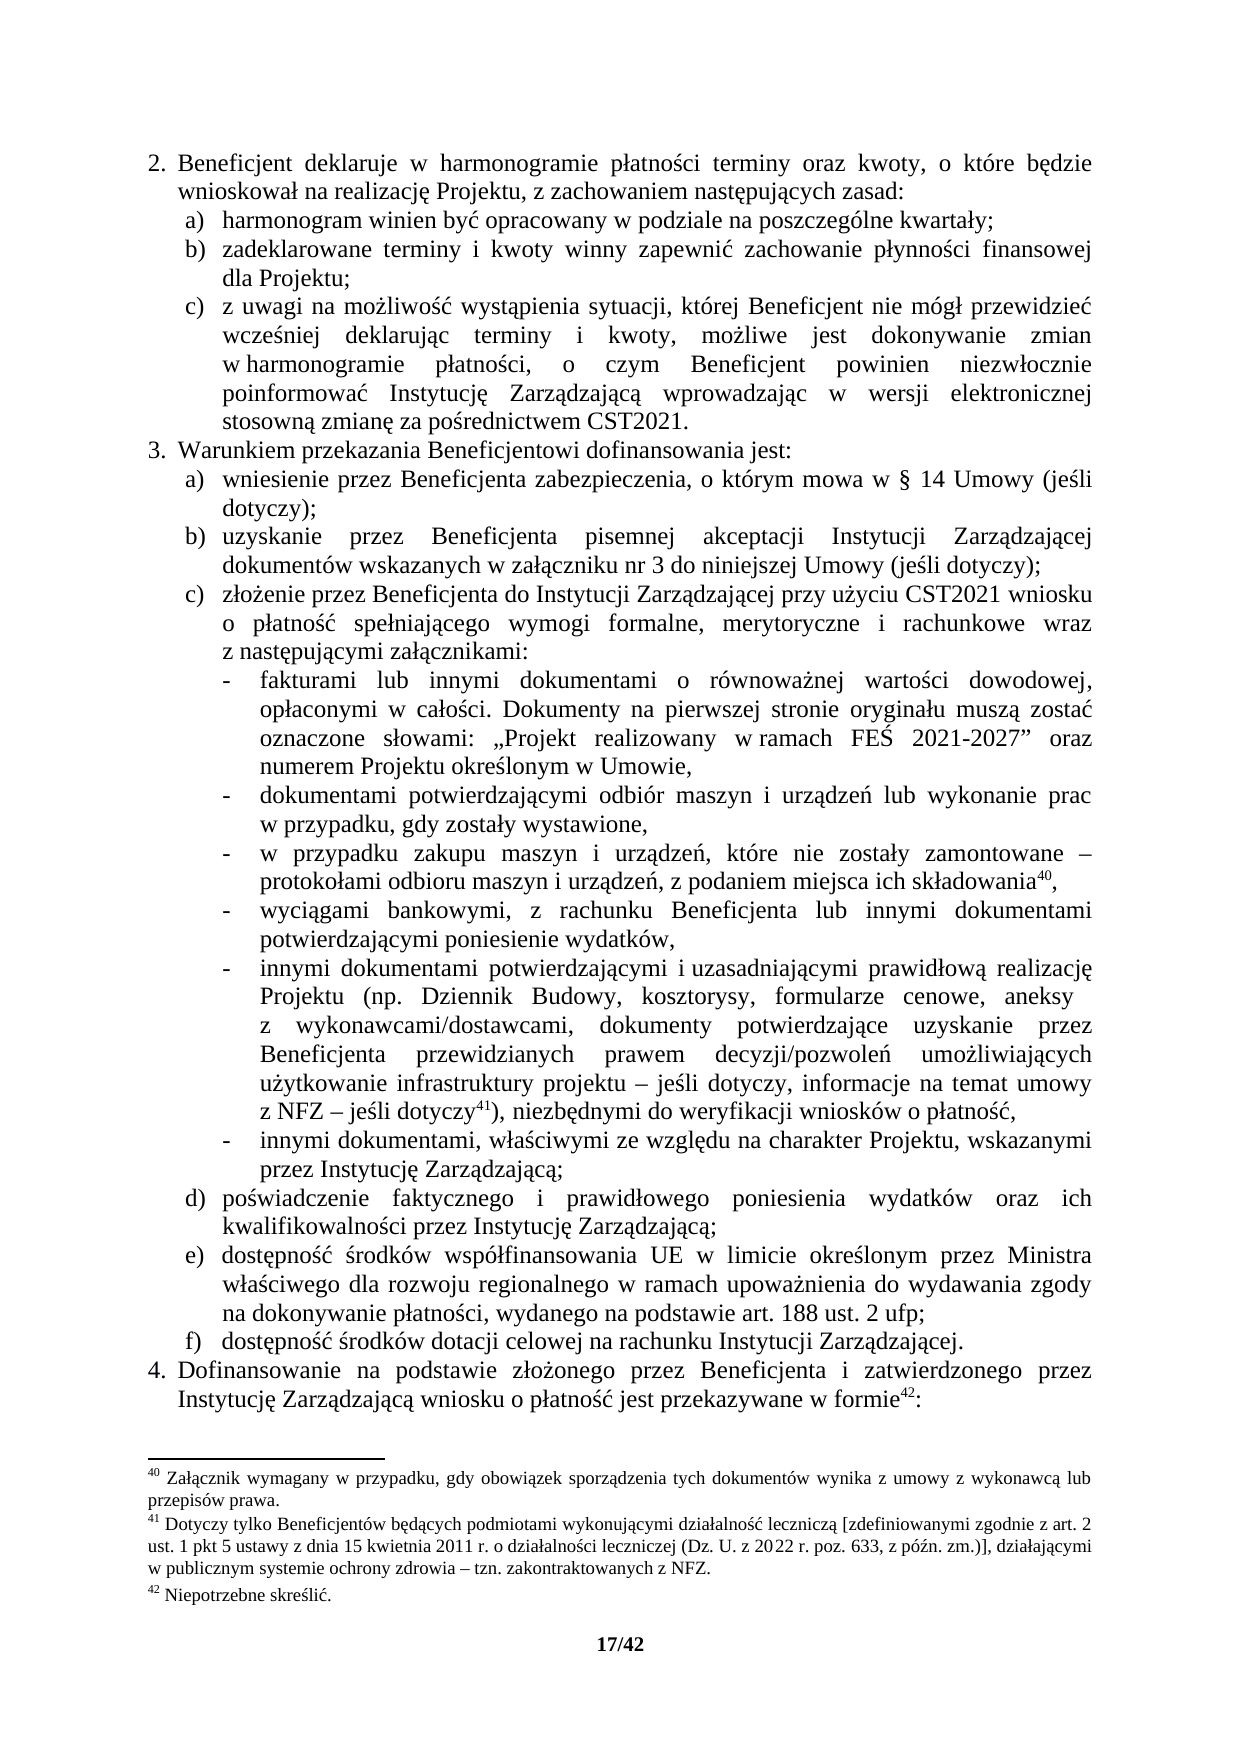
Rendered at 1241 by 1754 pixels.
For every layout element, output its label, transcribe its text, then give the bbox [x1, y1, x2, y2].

list fakturami lub innymi dokumentami o równoważnej wartości dowodowej, opłaconymi w całości. Dokumenty na pierwszej stronie oryginału muszą zostać oznaczone słowami: „Projekt realizowany w ramach FEŚ 2021-2027” oraz numerem Projektu określonym w Umowie, [222, 665, 1093, 780]
list dokumentami potwierdzającymi odbiór maszyn i urządzeń lub wykonanie prac w przypadku, gdy zostały wystawione, [222, 780, 1093, 838]
list Beneficjent deklaruje w harmonogramie płatności terminy oraz kwoty, o które będzie wnioskował na realizację Projektu, z zachowaniem następujących zasad: [148, 148, 1093, 205]
list Warunkiem przekazania Beneficjentowi dofinansowania jest: [148, 435, 1093, 464]
list innymi dokumentami potwierdzającymi i uzasadniającymi prawidłową realizację Projektu (np. Dziennik Budowy, kosztorysy, formularze cenowe, aneksy z wykonawcami/dostawcami, dokumenty potwierdzające uzyskanie przez Beneficjenta przewidzianych prawem decyzji/pozwoleń umożliwiających użytkowanie infrastruktury projektu – jeśli dotyczy, informacje na temat umowy z NFZ – jeśli dotyczy), niezbędnymi do weryfikacji wniosków o płatność, [222, 953, 1093, 1125]
list dostępność środków współfinansowania UE w limicie określonym przez Ministra właściwego dla rozwoju regionalnego w ramach upoważnienia do wydawania zgody na dokonywanie płatności, wydanego na podstawie art. 188 ust. 2 ufp; [185, 1240, 1093, 1326]
list innymi dokumentami, właściwymi ze względu na charakter Projektu, wskazanymi przez Instytucję Zarządzającą; [222, 1125, 1093, 1183]
list poświadczenie faktycznego i prawidłowego poniesienia wydatków oraz ich kwalifikowalności przez Instytucję Zarządzającą; [185, 1183, 1093, 1240]
list złożenie przez Beneficjenta do Instytucji Zarządzającej przy użyciu CST2021 wniosku o płatność spełniającego wymogi formalne, merytoryczne i rachunkowe wraz z następującymi załącznikami: [185, 579, 1093, 665]
list harmonogram winien być opracowany w podziale na poszczególne kwartały; [185, 205, 1093, 234]
list uzyskanie przez Beneficjenta pisemnej akceptacji Instytucji Zarządzającej dokumentów wskazanych w załączniku nr 3 do niniejszej Umowy (jeśli dotyczy); [185, 521, 1093, 579]
list wniesienie przez Beneficjenta zabezpieczenia, o którym mowa w § 14 Umowy (jeśli dotyczy); [185, 464, 1093, 521]
list Dofinansowanie na podstawie złożonego przez Beneficjenta i zatwierdzonego przez Instytucję Zarządzającą wniosku o płatność jest przekazywane w formie: [148, 1355, 1093, 1413]
list dostępność środków dotacji celowej na rachunku Instytucji Zarządzającej. [185, 1326, 1093, 1355]
list wyciągami bankowymi, z rachunku Beneficjenta lub innymi dokumentami potwierdzającymi poniesienie wydatków, [222, 895, 1093, 953]
list zadeklarowane terminy i kwoty winny zapewnić zachowanie płynności finansowej dla Projektu; [185, 234, 1093, 291]
list z uwagi na możliwość wystąpienia sytuacji, której Beneficjent nie mógł przewidzieć wcześniej deklarując terminy i kwoty, możliwe jest dokonywanie zmian w harmonogramie płatności, o czym Beneficjent powinien niezwłocznie poinformować Instytucję Zarządzającą wprowadzając w wersji elektronicznej stosowną zmianę za pośrednictwem CST2021. [185, 291, 1093, 435]
list w przypadku zakupu maszyn i urządzeń, które nie zostały zamontowane – protokołami odbioru maszyn i urządzeń, z podaniem miejsca ich składowania, [222, 838, 1093, 895]
